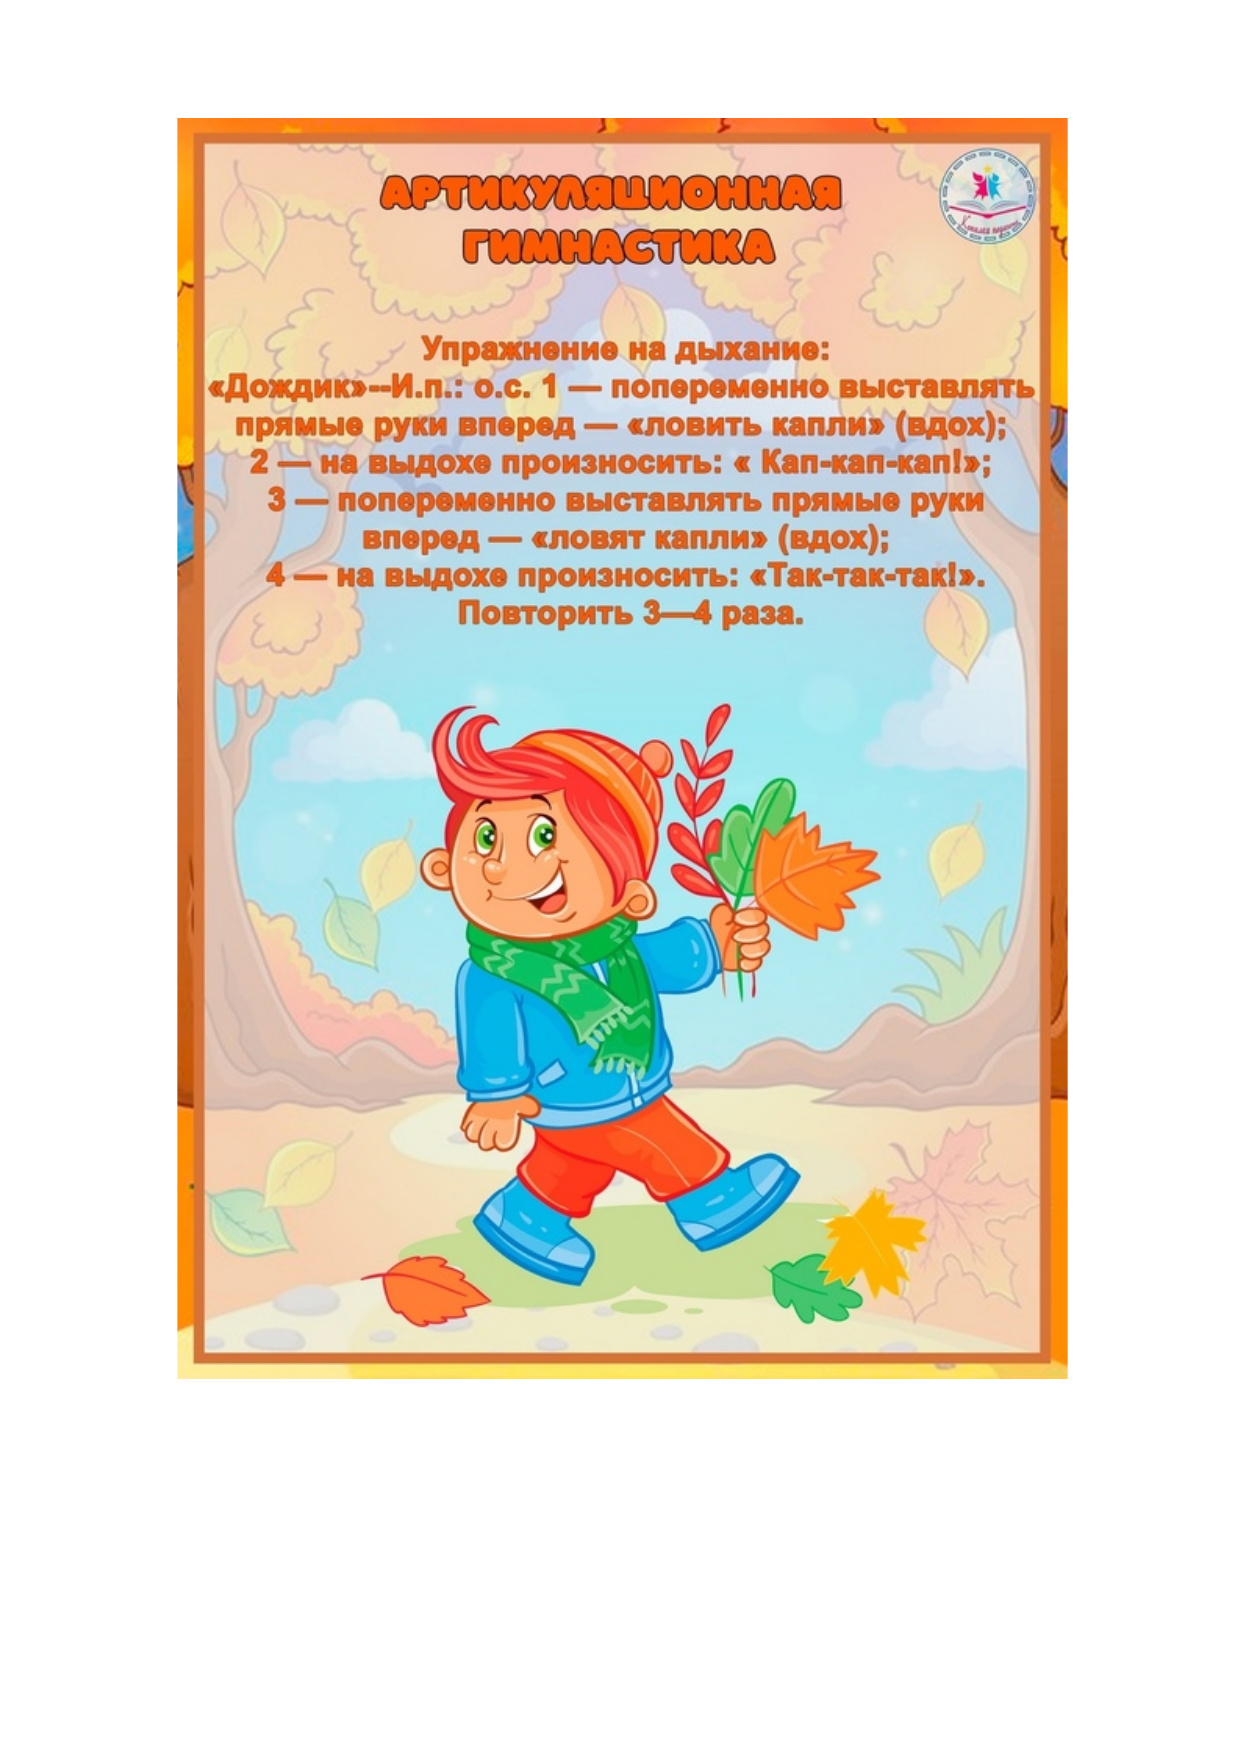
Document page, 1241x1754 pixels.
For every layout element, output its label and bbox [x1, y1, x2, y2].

picture [177, 118, 1068, 1379]
